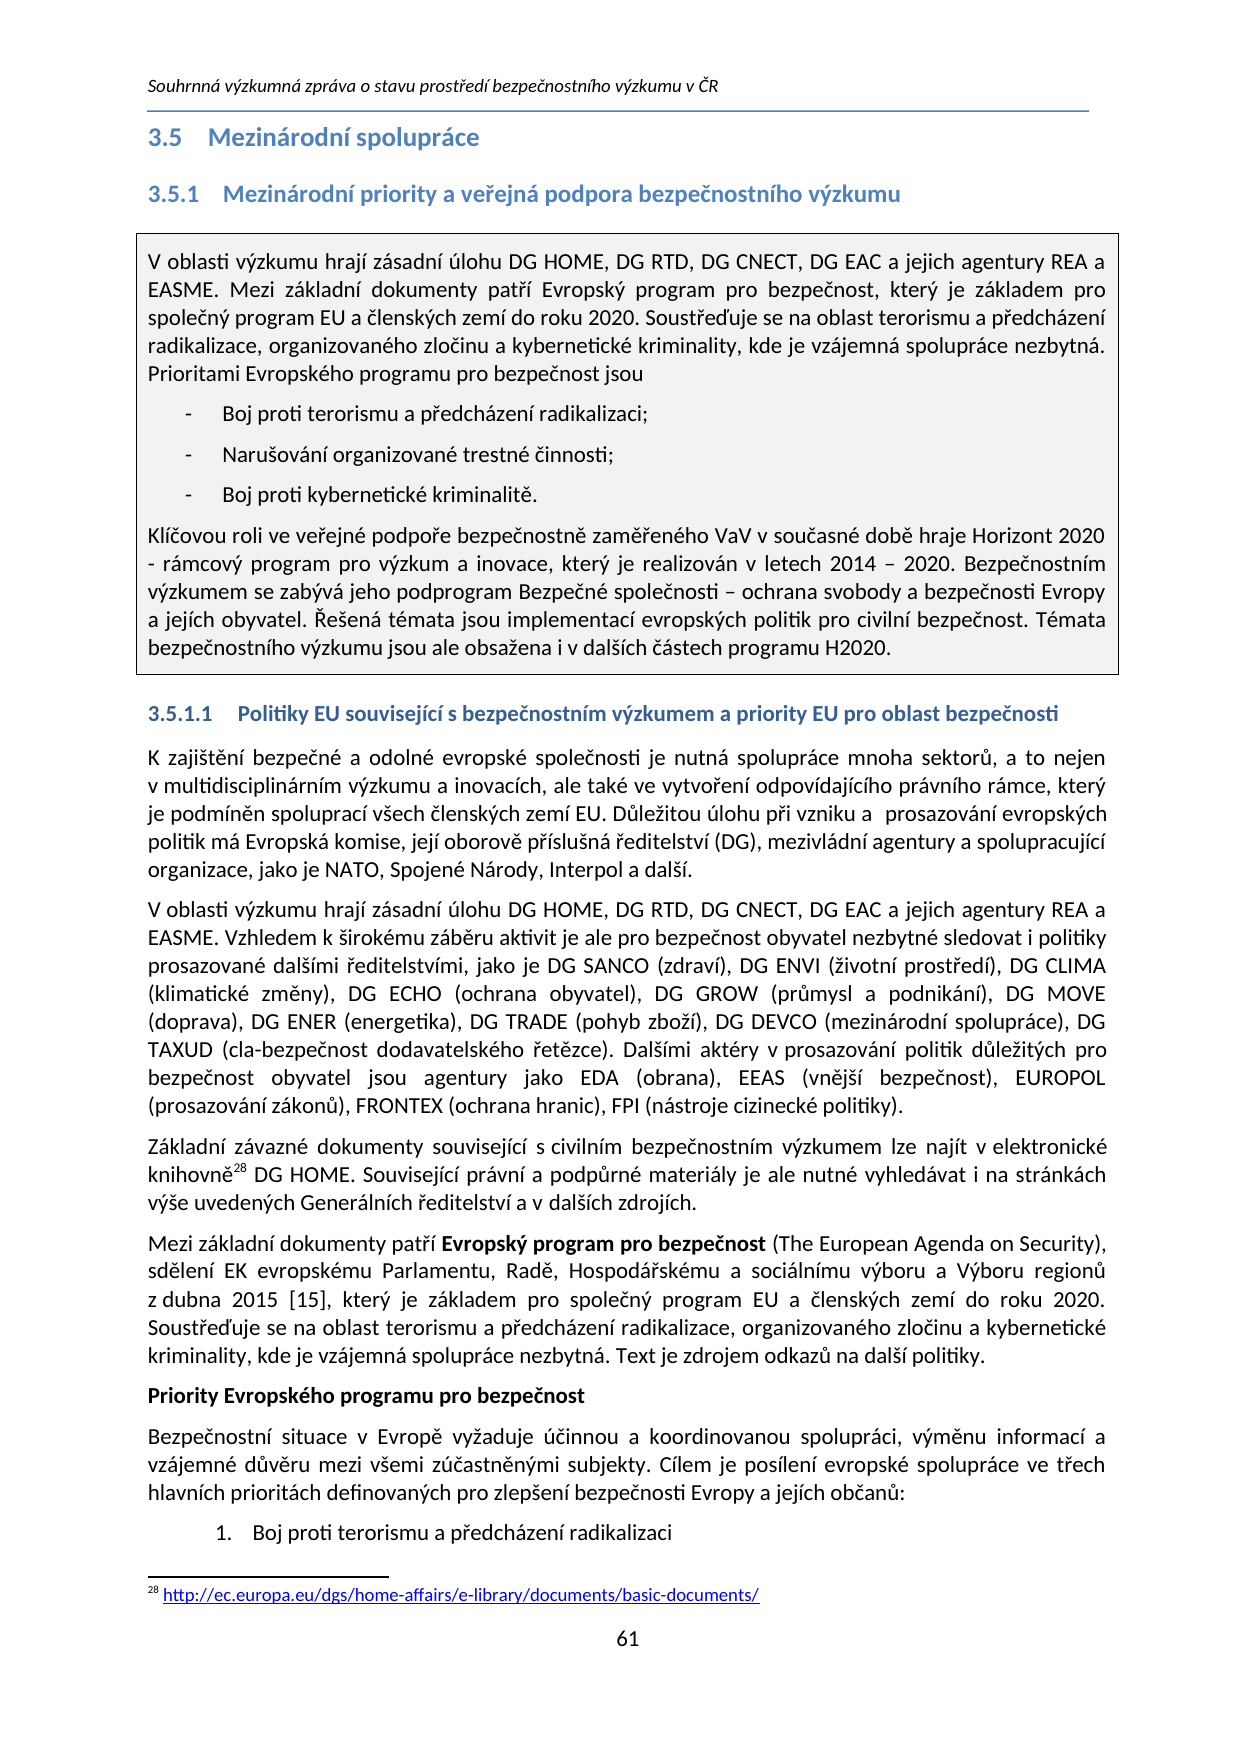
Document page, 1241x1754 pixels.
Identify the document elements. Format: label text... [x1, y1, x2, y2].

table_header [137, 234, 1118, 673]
text K zajištění bezpečné a odolné evropské společnosti je nutná spolupráce mnoha sektorů, a to nejen v multidisciplinárním výzkumu a inovacích, ale také ve vytvoření odpovídajícího právního rámce, který je podmíněn spoluprací všech členských zemí EU. Důležitou úlohu při vzniku a prosazování evropských politik má Evropská komise, její oborově příslušná ředitelství (DG), mezivládní agentury a spolupracující organizace, jako je NATO, Spojené Národy, Interpol a další. [148, 743, 1107, 883]
list Mezinárodní spolupráce [148, 120, 1107, 153]
list Boj proti terorismu a předcházení radikalizaci [215, 1518, 1107, 1546]
text V oblasti výzkumu hrají zásadní úlohu DG HOME, DG RTD, DG CNECT, DG EAC a jejich agentury REA a EASME. Vzhledem k širokému záběru aktivit je ale pro bezpečnost obyvatel nezbytné sledovat i politiky prosazované dalšími ředitelstvími, jako je DG SANCO (zdraví), DG ENVI (životní prostředí), DG CLIMA (klimatické změny), DG ECHO (ochrana obyvatel), DG GROW (průmysl a podnikání), DG MOVE (doprava), DG ENER (energetika), DG TRADE (pohyb zboží), DG DEVCO (mezinárodní spolupráce), DG TAXUD (cla-bezpečnost dodavatelského řetězce). Dalšími aktéry v prosazování politik důležitých pro bezpečnost obyvatel jsou agentury jako EDA (obrana), EEAS (vnější bezpečnost), EUROPOL (prosazování zákonů), FRONTEX (ochrana hranic), FPI (nástroje cizinecké politiky). [148, 895, 1107, 1119]
subtitle Politiky EU související s bezpečnostním výzkumem a priority EU pro oblast bezpečnosti [148, 699, 1107, 728]
text Základní závazné dokumenty související s civilním bezpečnostním výzkumem lze najít v elektronické knihovně DG HOME. Související právní a podpůrné materiály je ale nutné vyhledávat i na stránkách výše uvedených Generálních ředitelství a v dalších zdrojích. [148, 1132, 1107, 1216]
text Mezi základní dokumenty patří Evropský program pro bezpečnost (The European Agenda on Security), sdělení EK evropskému Parlamentu, Radě, Hospodářskému a sociálnímu výboru a Výboru regionů z dubna 2015 [15], který je základem pro společný program EU a členských zemí do roku 2020. Soustřeďuje se na oblast terorismu a předcházení radikalizace, organizovaného zločinu a kybernetické kriminality, kde je vzájemná spolupráce nezbytná. Text je zdrojem odkazů na další politiky. [148, 1229, 1107, 1369]
text Priority Evropského programu pro bezpečnost [148, 1381, 1107, 1409]
subtitle Mezinárodní priority a veřejná podpora bezpečnostního výzkumu [148, 178, 1107, 208]
text Bezpečnostní situace v Evropě vyžaduje účinnou a koordinovanou spolupráci, výměnu informací a vzájemné důvěru mezi všemi zúčastněnými subjekty. Cílem je posílení evropské spolupráce ve třech hlavních prioritách definovaných pro zlepšení bezpečnosti Evropy a jejích občanů: [148, 1422, 1107, 1506]
